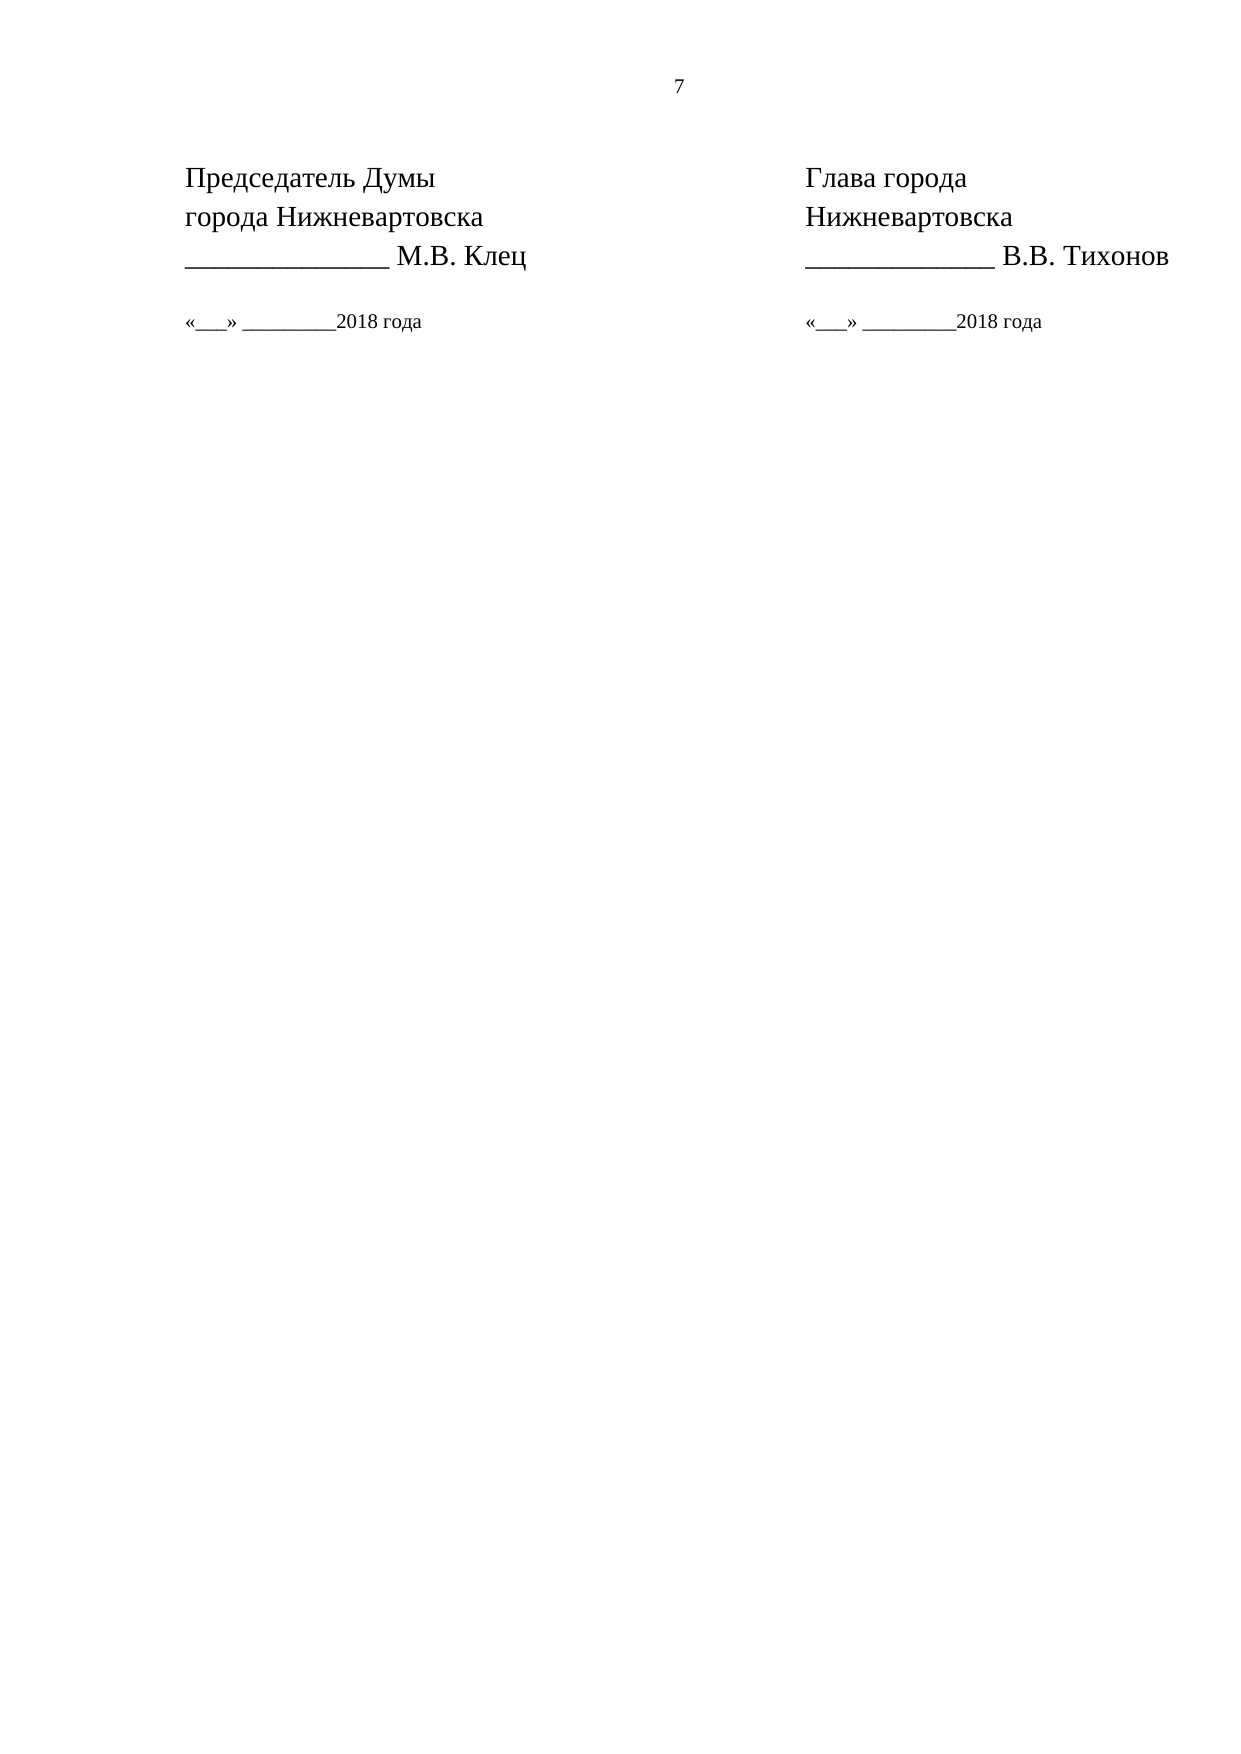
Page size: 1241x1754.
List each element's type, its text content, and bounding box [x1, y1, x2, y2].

table_header Председатель Думы города Нижневартовска ______________ М.В. Клец «___» _________2018 года [174, 122, 794, 351]
table_header Глава города Нижневартовска _____________ В.В. Тихонов «___» _________2018 года [794, 122, 1240, 351]
